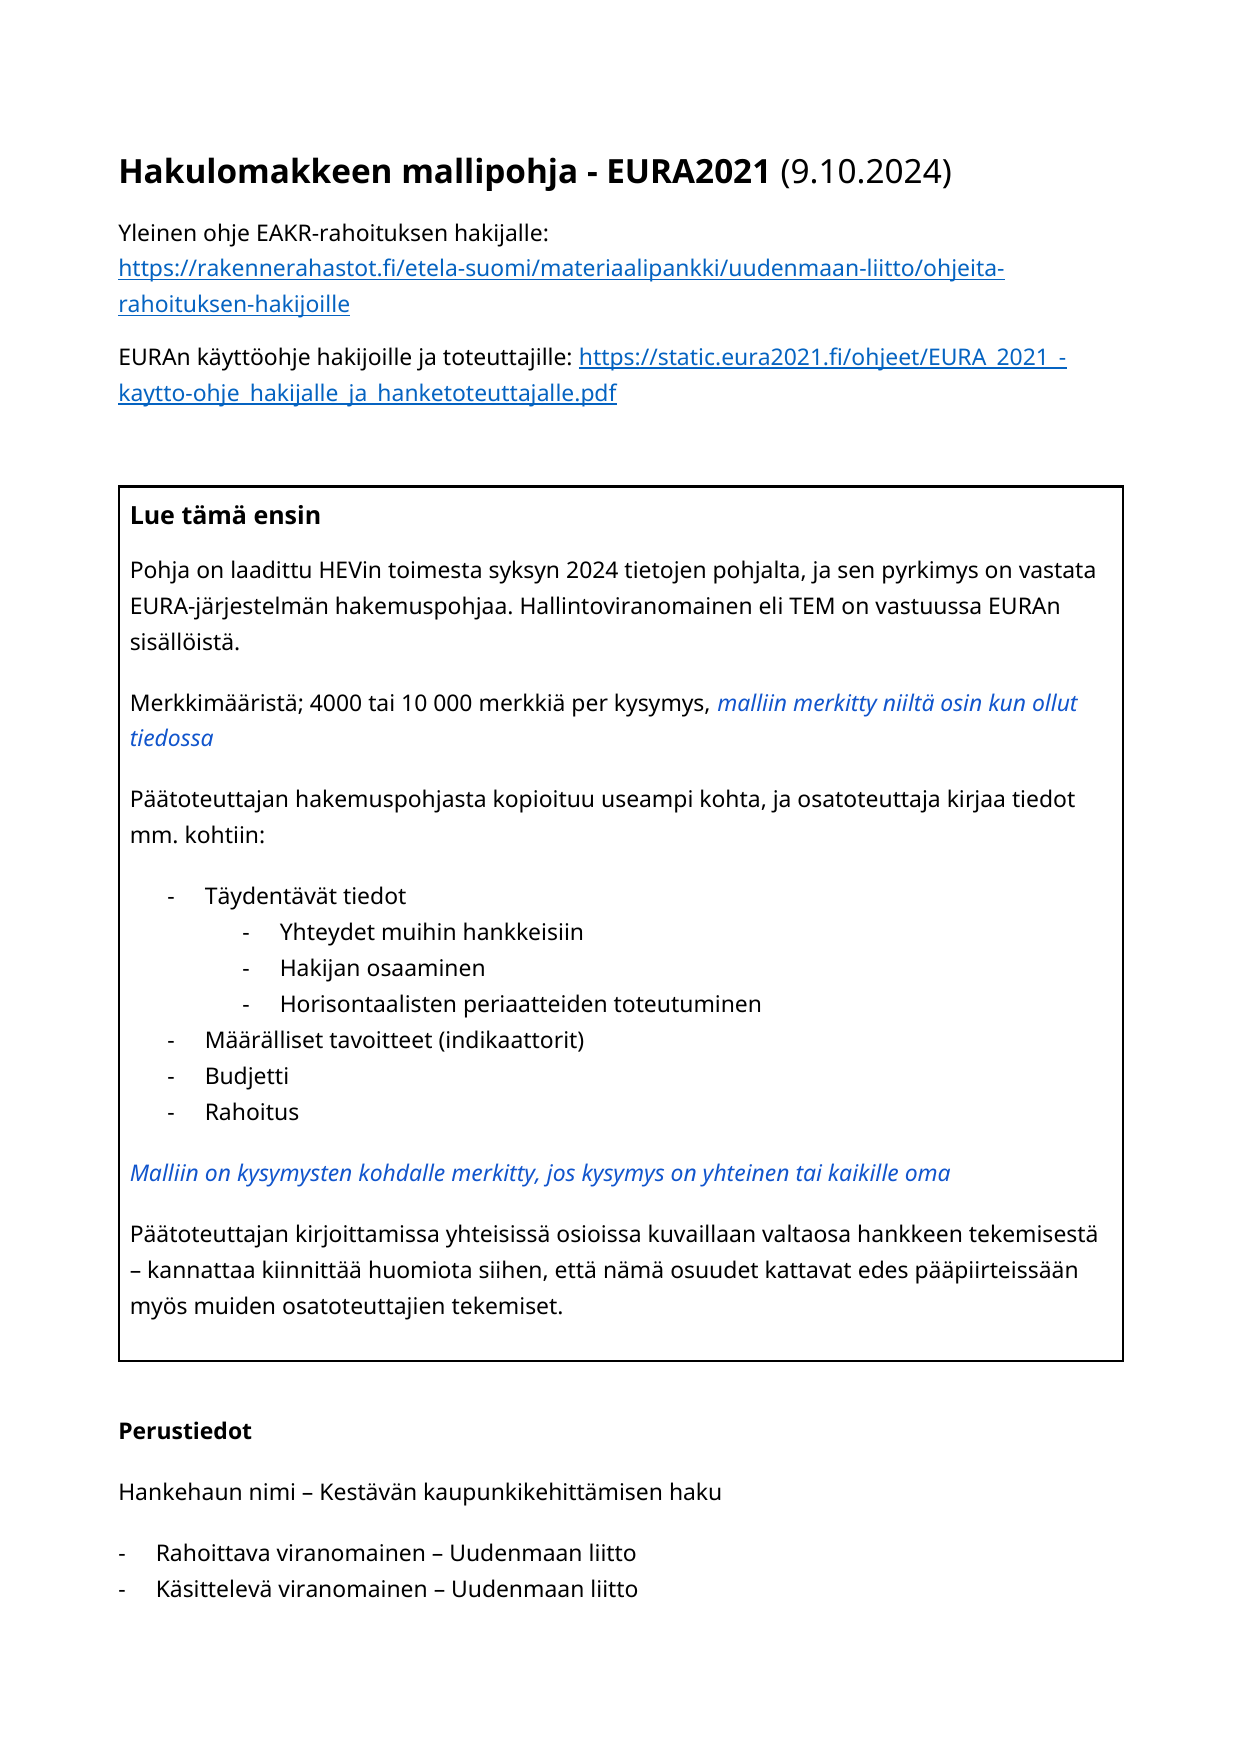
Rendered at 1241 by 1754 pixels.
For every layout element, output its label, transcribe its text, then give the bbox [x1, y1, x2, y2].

list Käsittelevä viranomainen – Uudenmaan liitto [118, 1573, 1122, 1604]
text Hankehaun nimi – Kestävän kaupunkikehittämisen haku [118, 1476, 1122, 1507]
table_header Lue tämä ensin Pohja on laadittu HEVin toimesta syksyn 2024 tietojen pohjalta, ja sen pyrkimys on vastata EURA-järjestelmän hakemuspohjaa. Hallintoviranomainen eli TEM on vastuussa EURAn sisällöistä. Merkkimääristä; 4000 tai 10 000 merkkiä per kysymys, malliin merkitty niiltä osin kun ollut tiedossa Päätoteuttajan hakemuspohjasta kopioituu useampi kohta, ja osatoteuttaja kirjaa tiedot mm. kohtiin: Täydentävät tiedot Yhteydet muihin hankkeisiin Hakijan osaaminen Horisontaalisten periaatteiden toteutuminen Määrälliset tavoitteet (indikaattorit) Budjetti Rahoitus Malliin on kysymysten kohdalle merkitty, jos kysymys on yhteinen tai kaikille oma Päätoteuttajan kirjoittamissa yhteisissä osioissa kuvaillaan valtaosa hankkeen tekemisestä – kannattaa kiinnittää huomiota siihen, että nämä osuudet kattavat edes pääpiirteissään myös muiden osatoteuttajien tekemiset. [120, 488, 1122, 1360]
text EURAn käyttöohje hakijoille ja toteuttajille: https://static.eura2021.fi/ohjeet/EURA_2021_-kaytto-ohje_hakijalle_ja_hanketoteuttajalle.pdf [118, 341, 1122, 408]
text Perustiedot [118, 1415, 1122, 1446]
text Yleinen ohje EAKR-rahoituksen hakijalle: https://rakennerahastot.fi/etela-suomi/materiaalipankki/uudenmaan-liitto/ohjeita-rahoituksen-hakijoille [118, 216, 1122, 319]
text Hakulomakkeen mallipohja - EURA2021 (9.10.2024) [118, 148, 1122, 193]
list Rahoittava viranomainen – Uudenmaan liitto [118, 1537, 1122, 1568]
